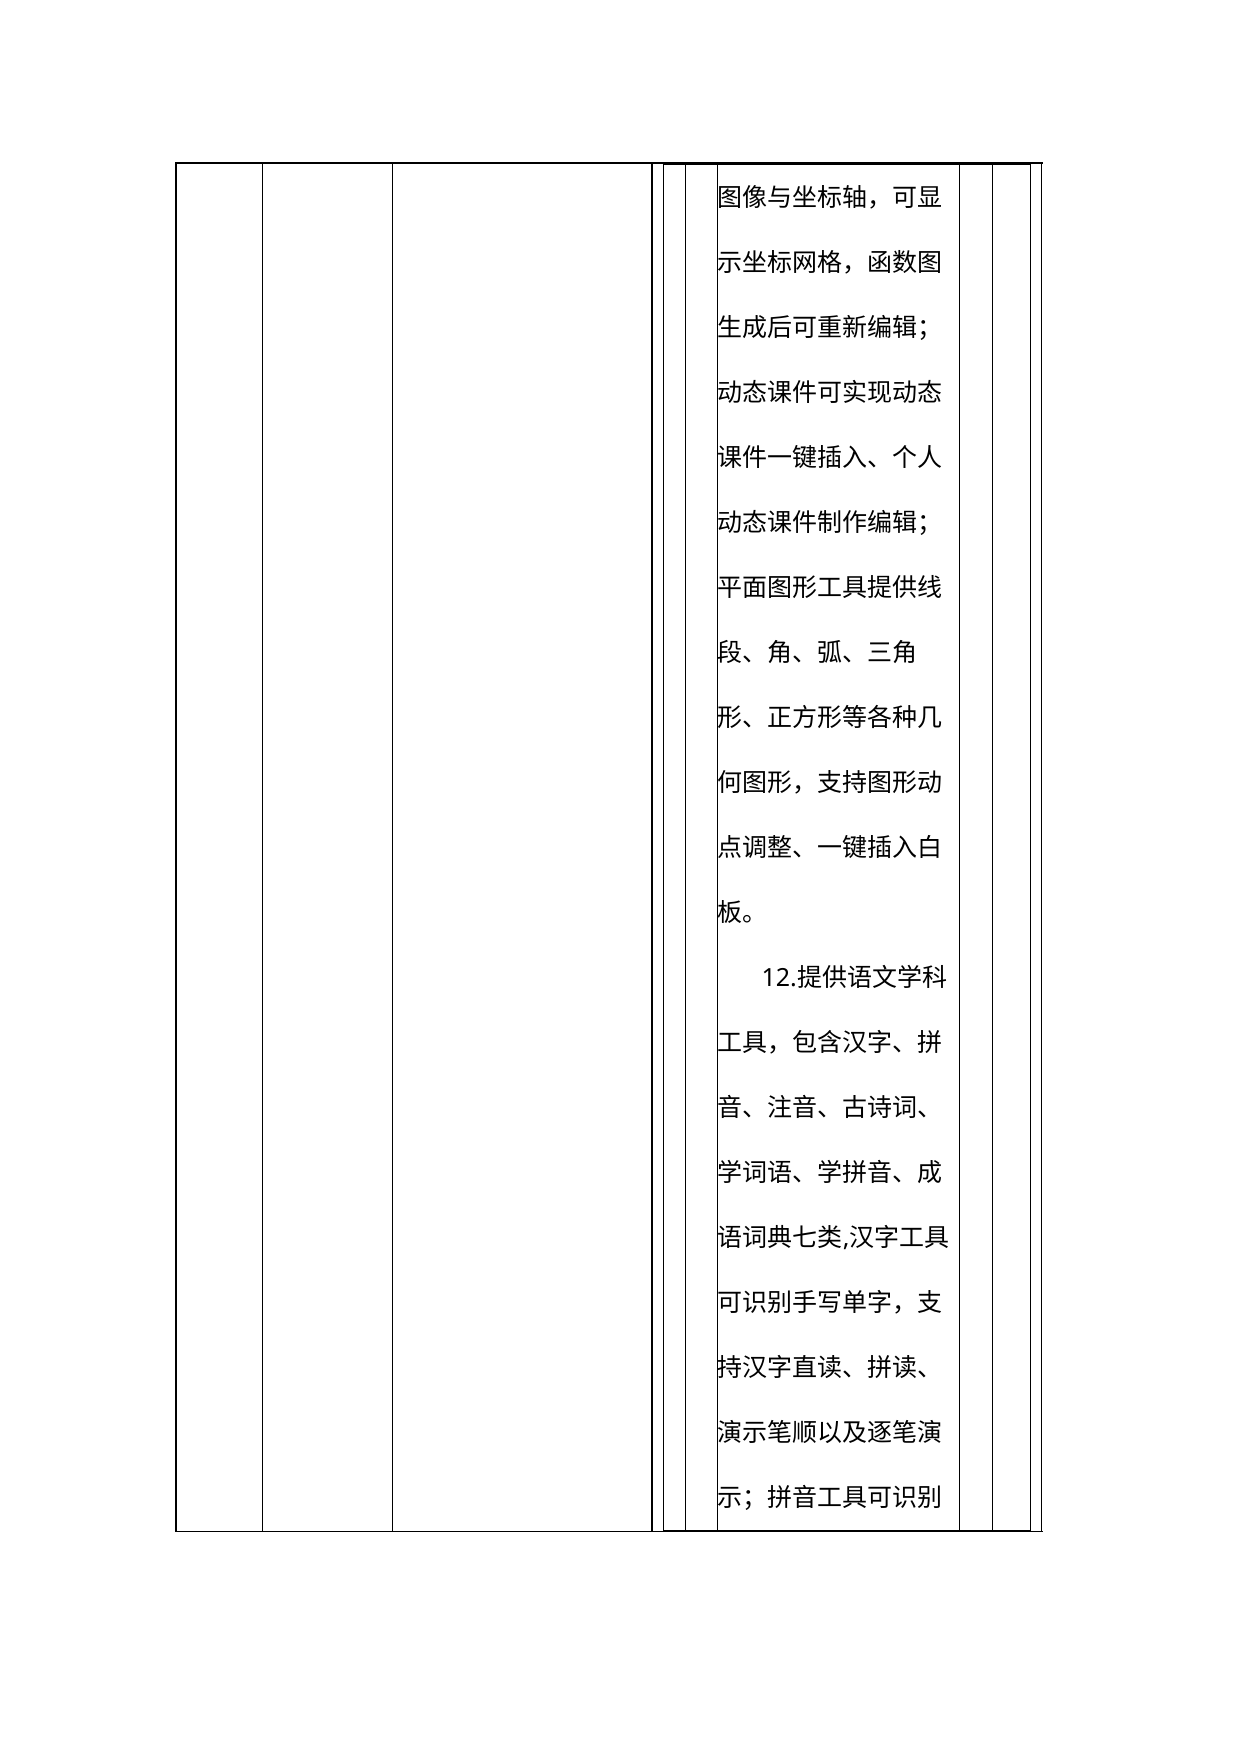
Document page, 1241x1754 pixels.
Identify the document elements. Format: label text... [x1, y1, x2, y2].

table_cell [664, 165, 685, 1530]
table_cell [653, 164, 663, 1531]
table_cell [960, 165, 992, 1530]
table_cell [1031, 164, 1041, 1531]
table_cell [393, 164, 651, 1531]
table_cell [993, 165, 1030, 1530]
table_cell 1 [177, 164, 262, 1531]
table_cell [263, 164, 392, 1531]
table_cell [686, 165, 717, 1530]
table_cell [718, 165, 959, 1530]
